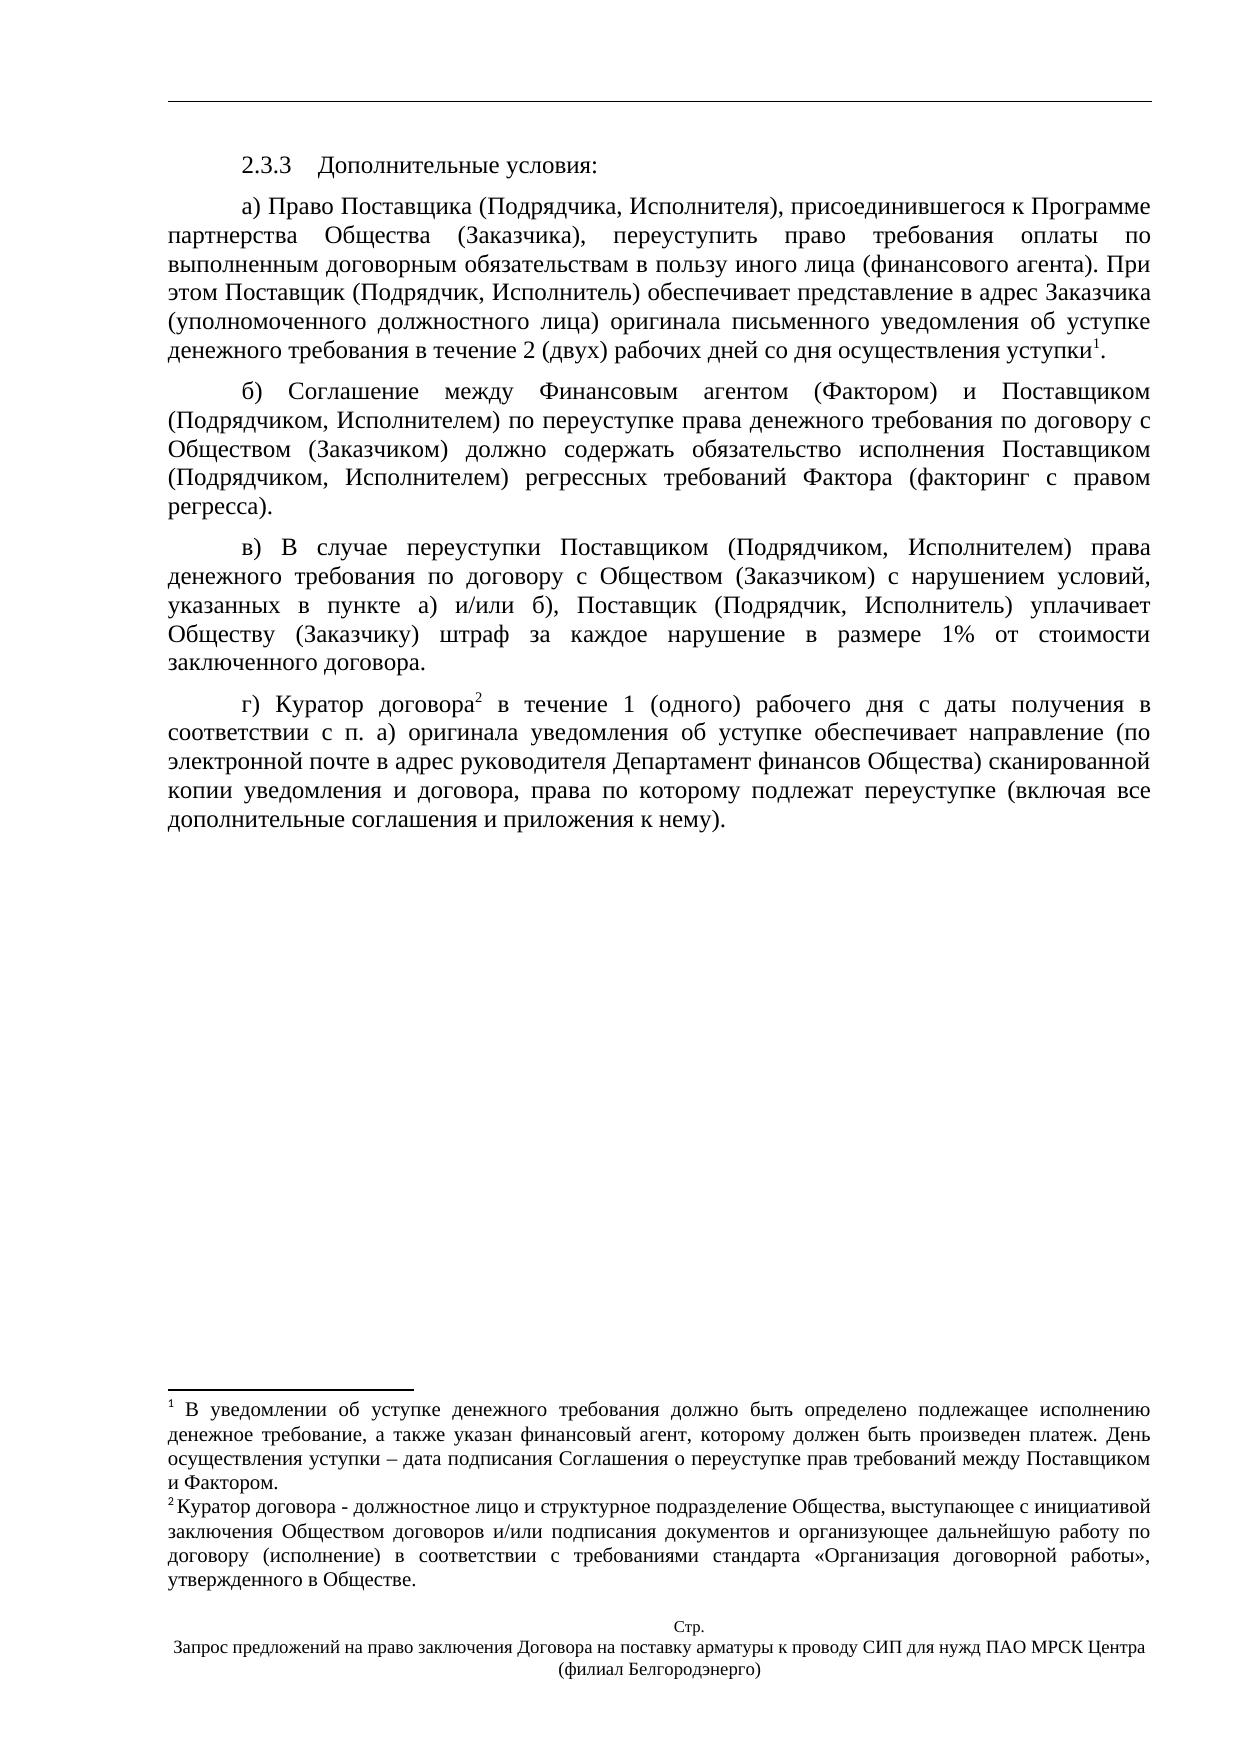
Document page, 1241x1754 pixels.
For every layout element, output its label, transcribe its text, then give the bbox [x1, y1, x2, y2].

subtitle г) Куратор договора в течение 1 (одного) рабочего дня с даты получения в соответствии с п. а) оригинала уведомления об уступке обеспечивает направление (по электронной почте в адрес руководителя Департамент финансов Общества) сканированной копии уведомления и договора, права по которому подлежат переуступке (включая все дополнительные соглашения и приложения к нему). [168, 689, 1152, 832]
subtitle а) Право Поставщика (Подрядчика, Исполнителя), присоединившегося к Программе партнерства Общества (Заказчика), переуступить право требования оплаты по выполненным договорным обязательствам в пользу иного лица (финансового агента). При этом Поставщик (Подрядчик, Исполнитель) обеспечивает представление в адрес Заказчика (уполномоченного должностного лица) оригинала письменного уведомления об уступке денежного требования в течение 2 (двух) рабочих дней со дня осуществления уступки. [168, 191, 1152, 364]
subtitle Дополнительные условия: [168, 150, 1152, 179]
subtitle в) В случае переуступки Поставщиком (Подрядчиком, Исполнителем) права денежного требования по договору с Обществом (Заказчиком) с нарушением условий, указанных в пункте а) и/или б), Поставщик (Подрядчик, Исполнитель) уплачивает Обществу (Заказчику) штраф за каждое нарушение в размере 1% от стоимости заключенного договора. [168, 532, 1152, 676]
subtitle б) Соглашение между Финансовым агентом (Фактором) и Поставщиком (Подрядчиком, Исполнителем) по переуступке права денежного требования по договору с Обществом (Заказчиком) должно содержать обязательство исполнения Поставщиком (Подрядчиком, Исполнителем) регрессных требований Фактора (факторинг с правом регресса). [168, 376, 1152, 520]
